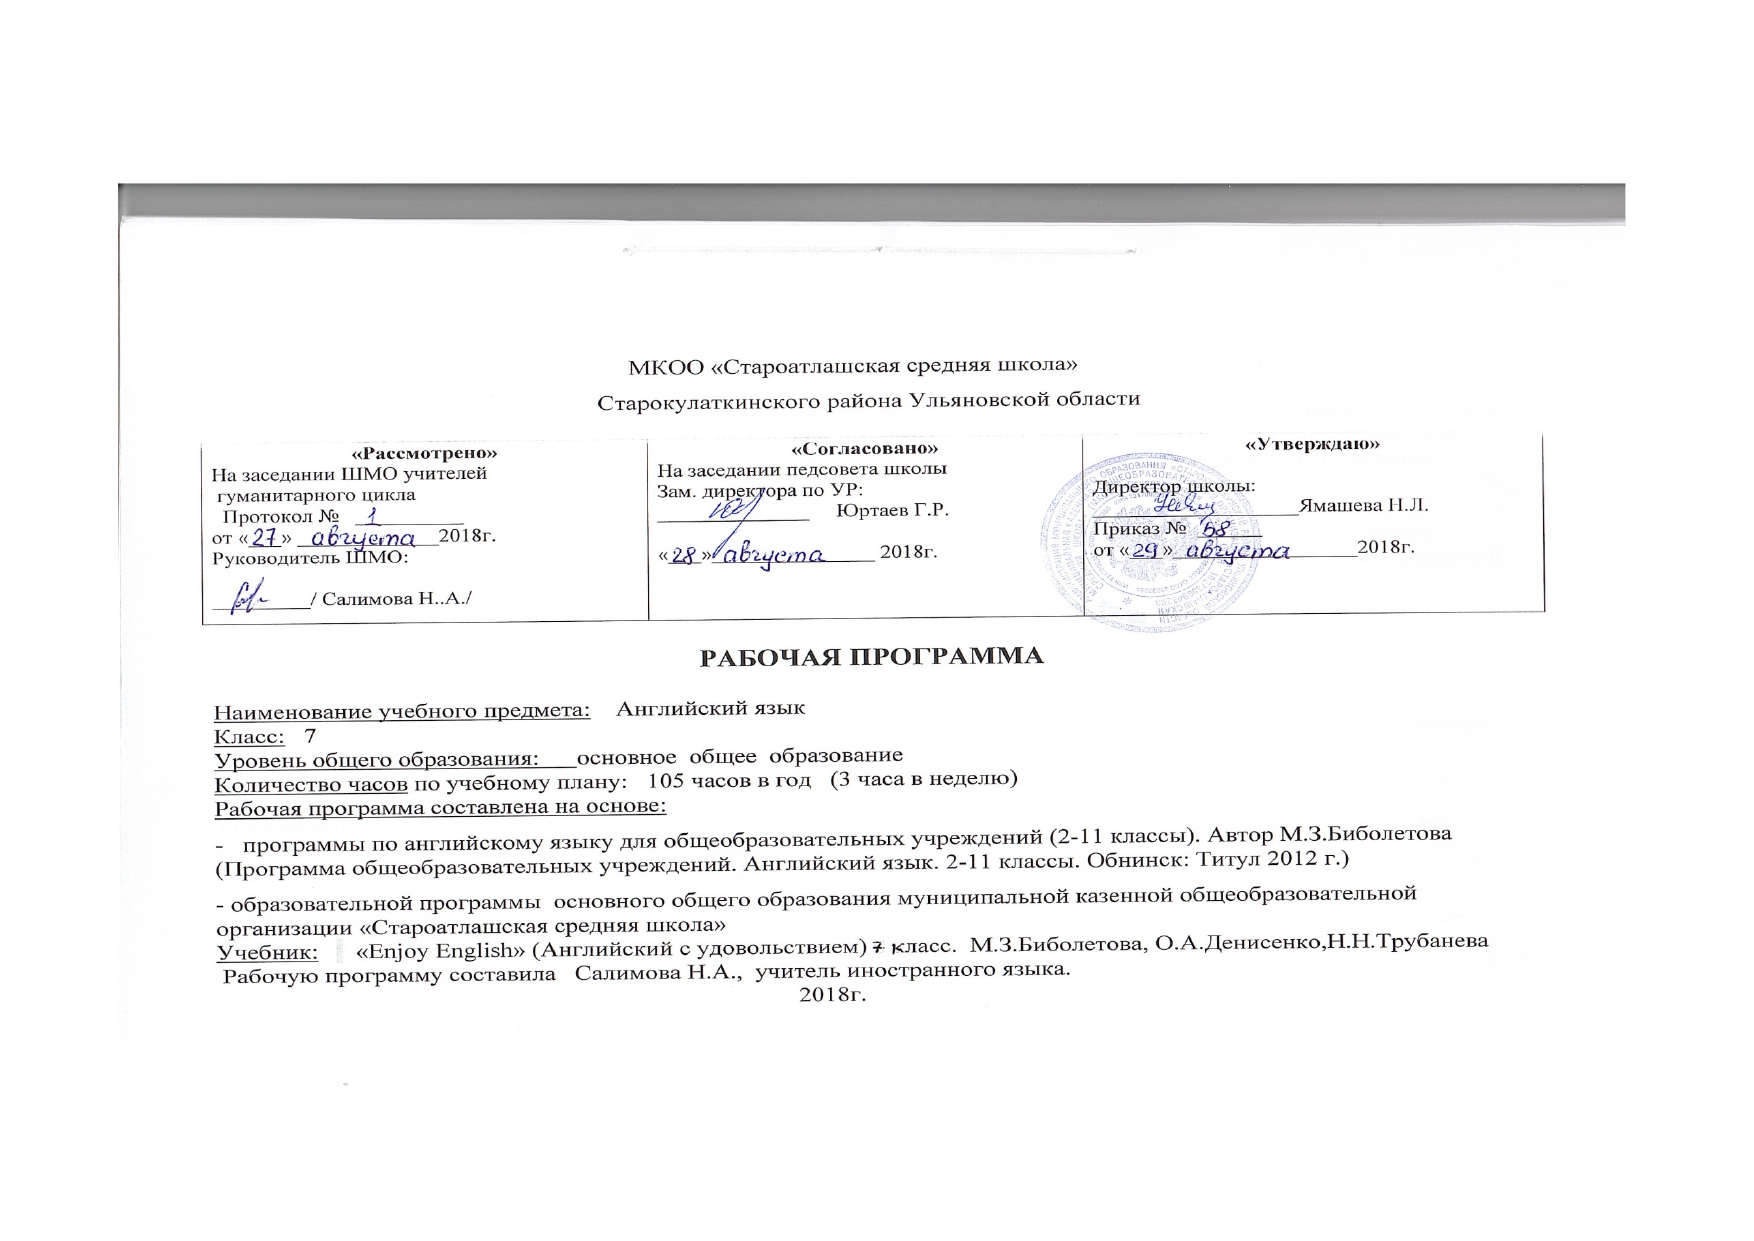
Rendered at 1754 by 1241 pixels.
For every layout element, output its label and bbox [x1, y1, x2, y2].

picture [118, 177, 1635, 1088]
